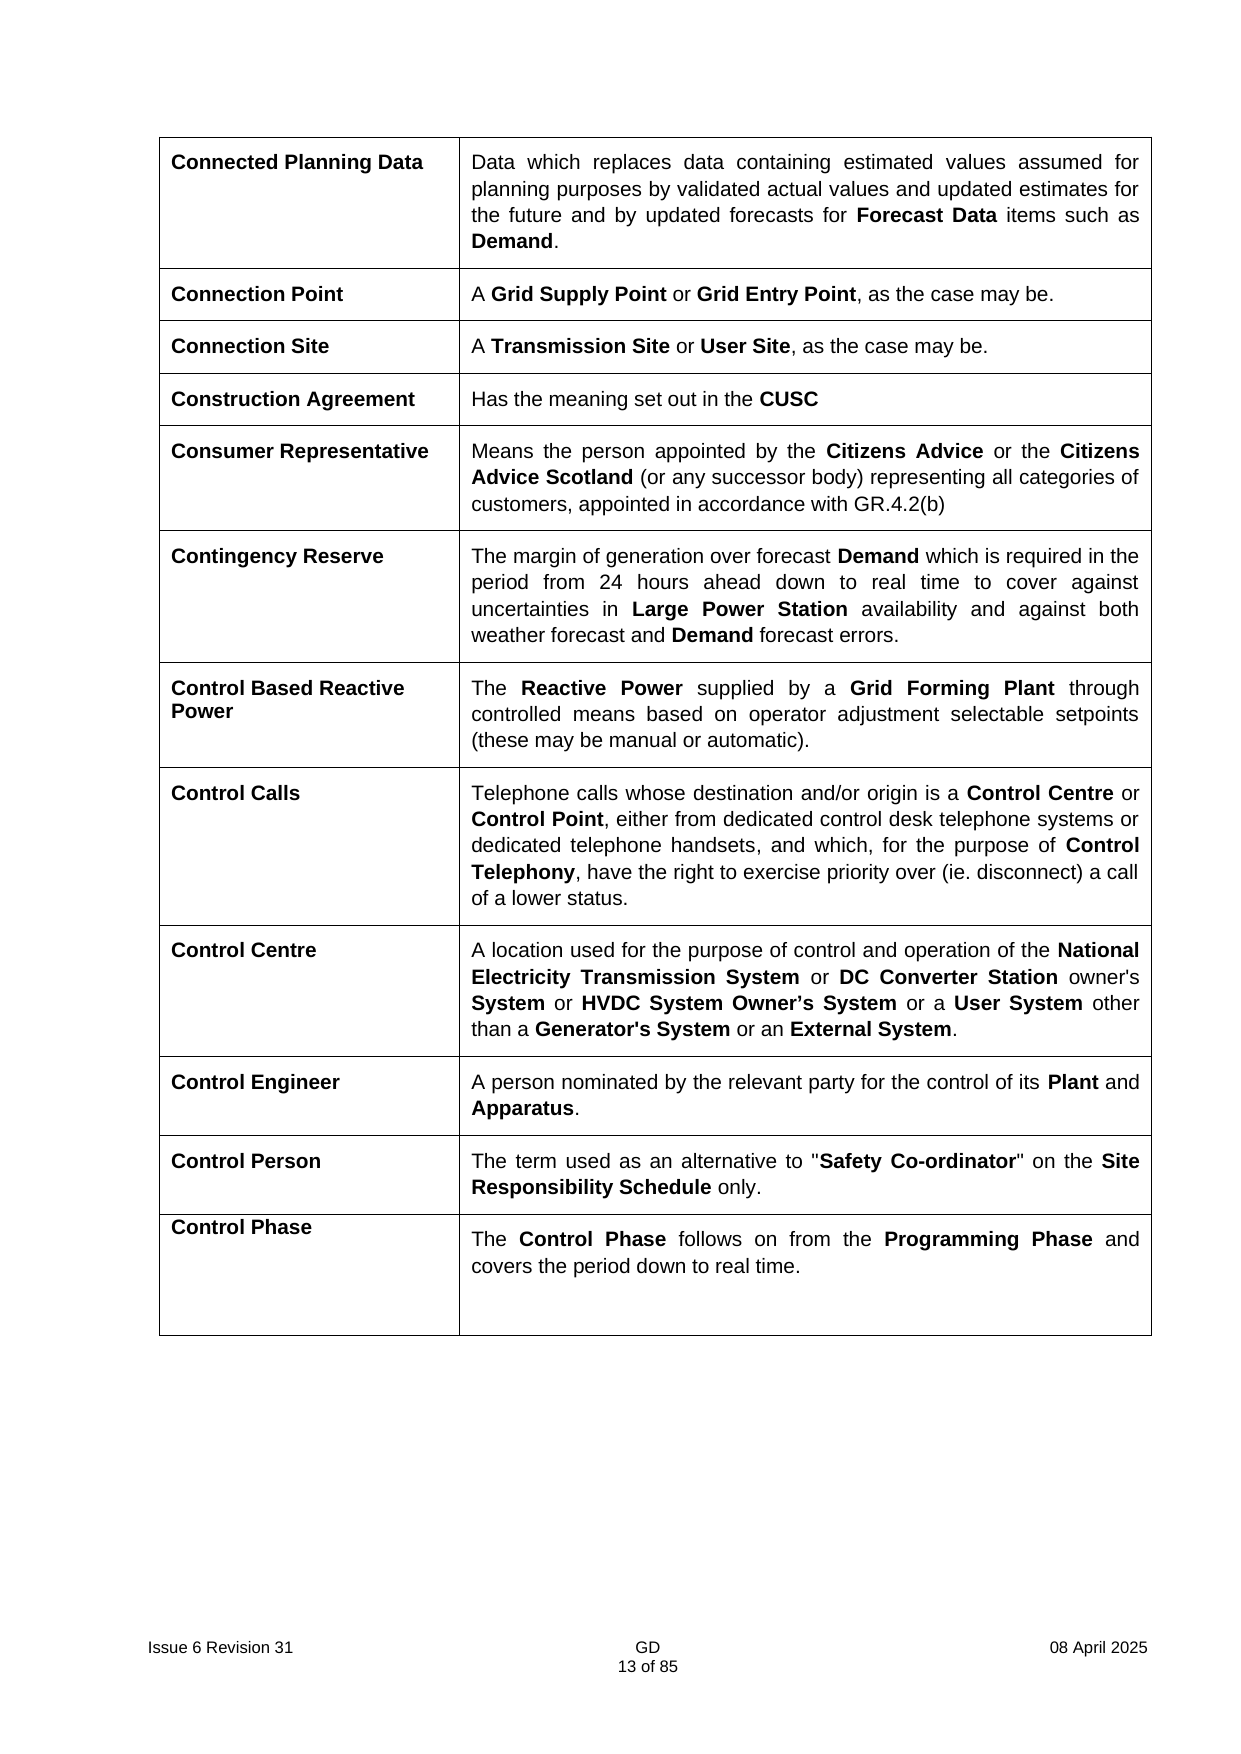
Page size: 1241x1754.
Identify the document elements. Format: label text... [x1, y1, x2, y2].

table_cell A Transmission Site or User Site, as the case may be. [460, 321, 1151, 373]
table_cell Contingency Reserve [160, 531, 459, 662]
table_cell Control Centre [160, 926, 459, 1056]
table_cell Telephone calls whose destination and/or origin is a Control Centre or Control Point, either from dedicated control desk telephone systems or dedicated telephone handsets, and which, for the purpose of Control Telephony, have the right to exercise priority over (ie. disconnect) a call of a lower status. [460, 768, 1151, 925]
table_cell Data which replaces data containing estimated values assumed for planning purposes by validated actual values and updated estimates for the future and by updated forecasts for Forecast Data items such as Demand. [460, 138, 1151, 268]
table_cell Connection Site [160, 321, 459, 373]
table_cell A person nominated by the relevant party for the control of its Plant and Apparatus. [460, 1057, 1151, 1135]
table_cell Connected Planning Data [160, 138, 459, 268]
table_cell Means the person appointed by the Citizens Advice or the Citizens Advice Scotland (or any successor body) representing all categories of customers, appointed in accordance with GR.4.2(b) [460, 426, 1151, 530]
table_cell Connection Point [160, 269, 459, 320]
table_cell Construction Agreement [160, 374, 459, 425]
table_cell The Reactive Power supplied by a Grid Forming Plant through controlled means based on operator adjustment selectable setpoints (these may be manual or automatic). [460, 663, 1151, 767]
table_cell Control Engineer [160, 1057, 459, 1135]
table_cell A Grid Supply Point or Grid Entry Point, as the case may be. [460, 269, 1151, 320]
table_cell Has the meaning set out in the CUSC [460, 374, 1151, 425]
table_cell The Control Phase follows on from the Programming Phase and covers the period down to real time. [460, 1215, 1151, 1334]
table_cell The term used as an alternative to "Safety Co-ordinator" on the Site Responsibility Schedule only. [460, 1136, 1151, 1214]
table_cell The margin of generation over forecast Demand which is required in the period from 24 hours ahead down to real time to cover against uncertainties in Large Power Station availability and against both weather forecast and Demand forecast errors. [460, 531, 1151, 662]
table_cell Control Phase [160, 1215, 459, 1334]
table_cell Control Person [160, 1136, 459, 1214]
table_cell Control Calls [160, 768, 459, 925]
table_cell Consumer Representative [160, 426, 459, 530]
table_cell A location used for the purpose of control and operation of the National Electricity Transmission System or DC Converter Station owner's System or HVDC System Owner’s System or a User System other than a Generator's System or an External System. [460, 926, 1151, 1056]
table_cell Control Based Reactive Power [160, 663, 459, 767]
